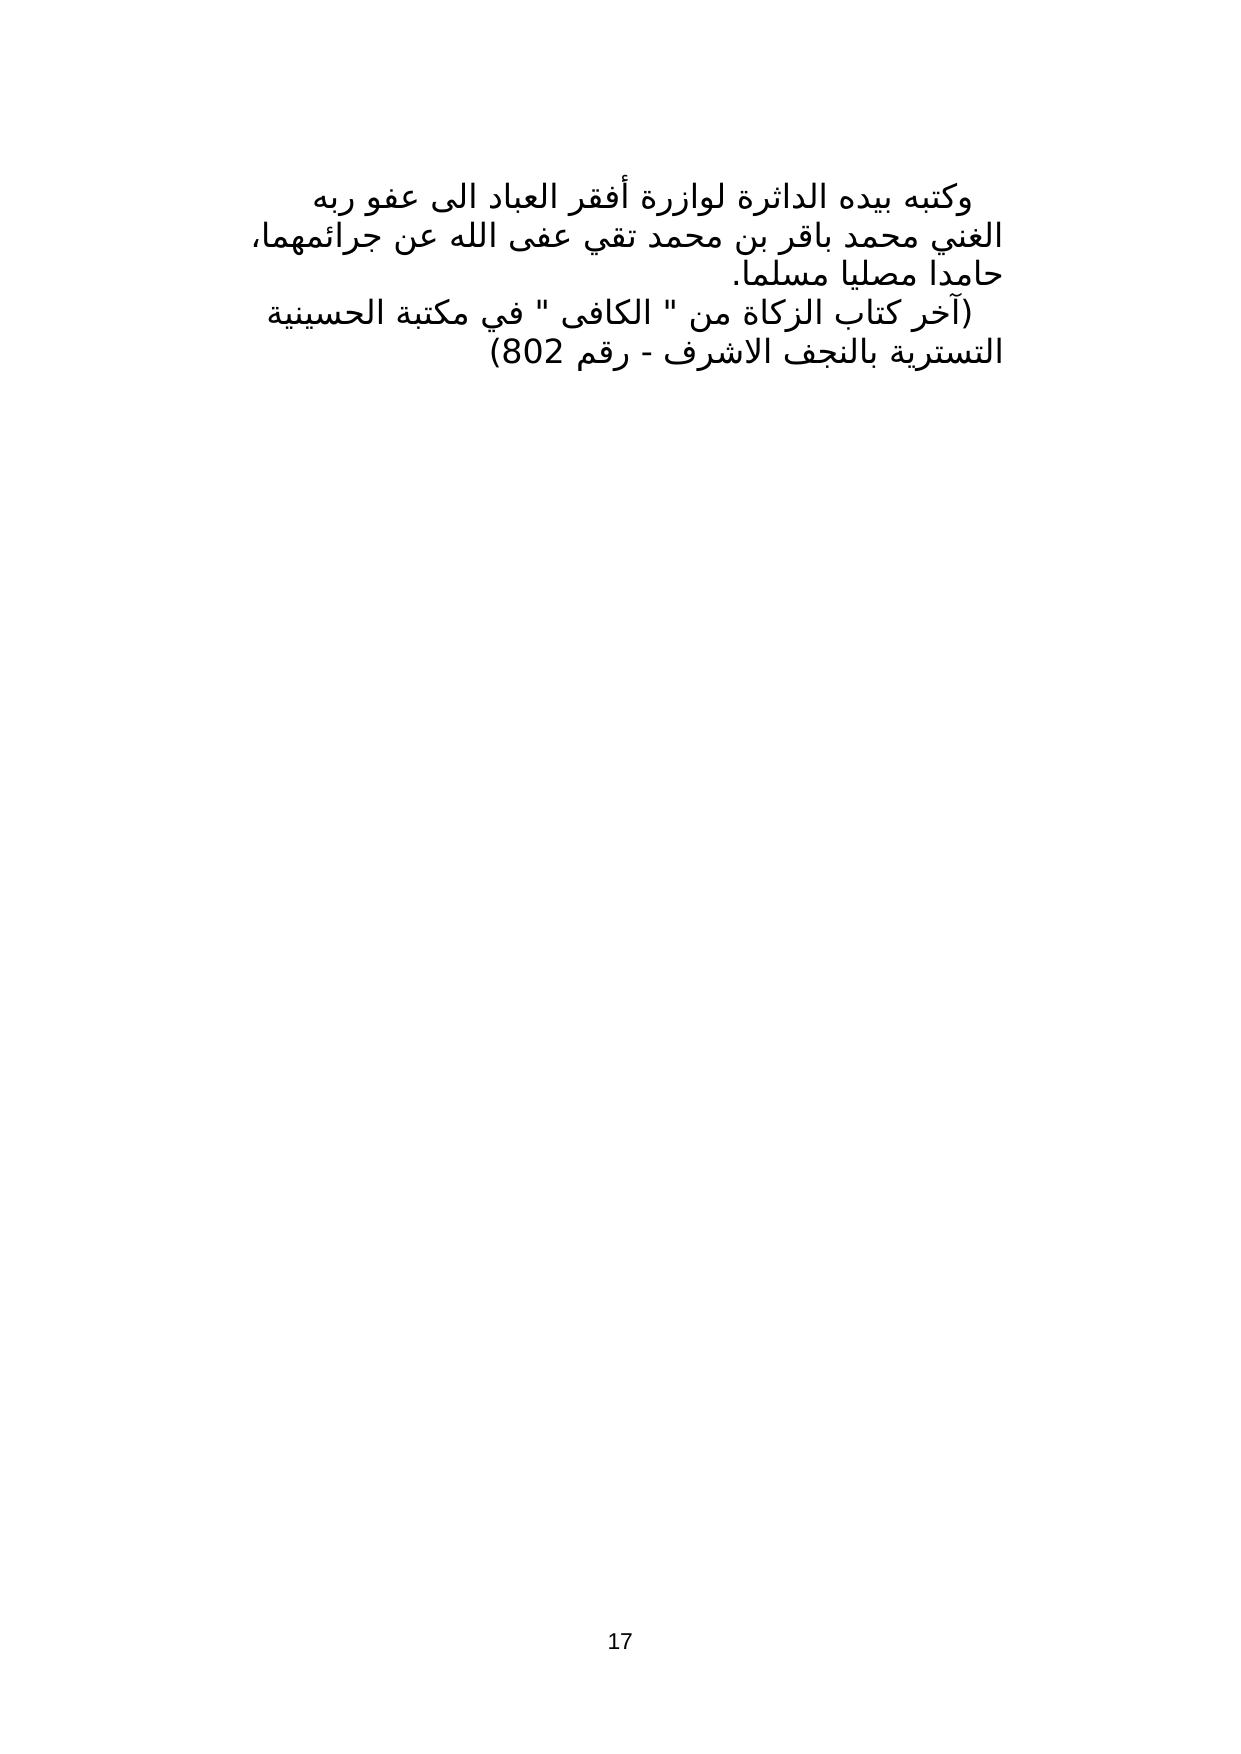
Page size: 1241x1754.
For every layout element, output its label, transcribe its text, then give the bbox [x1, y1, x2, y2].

text وكتبه بيده الداثرة لوازرة أفقر العباد الى عفو ربه الغني محمد باقر بن محمد تقي عفى الله عن جرائمهما، حامدا مصليا مسلما. [236, 177, 1004, 294]
text (آخر كتاب الزكاة من " الكافى " في مكتبة الحسينية التسترية بالنجف الاشرف - رقم 802) [236, 294, 1004, 371]
